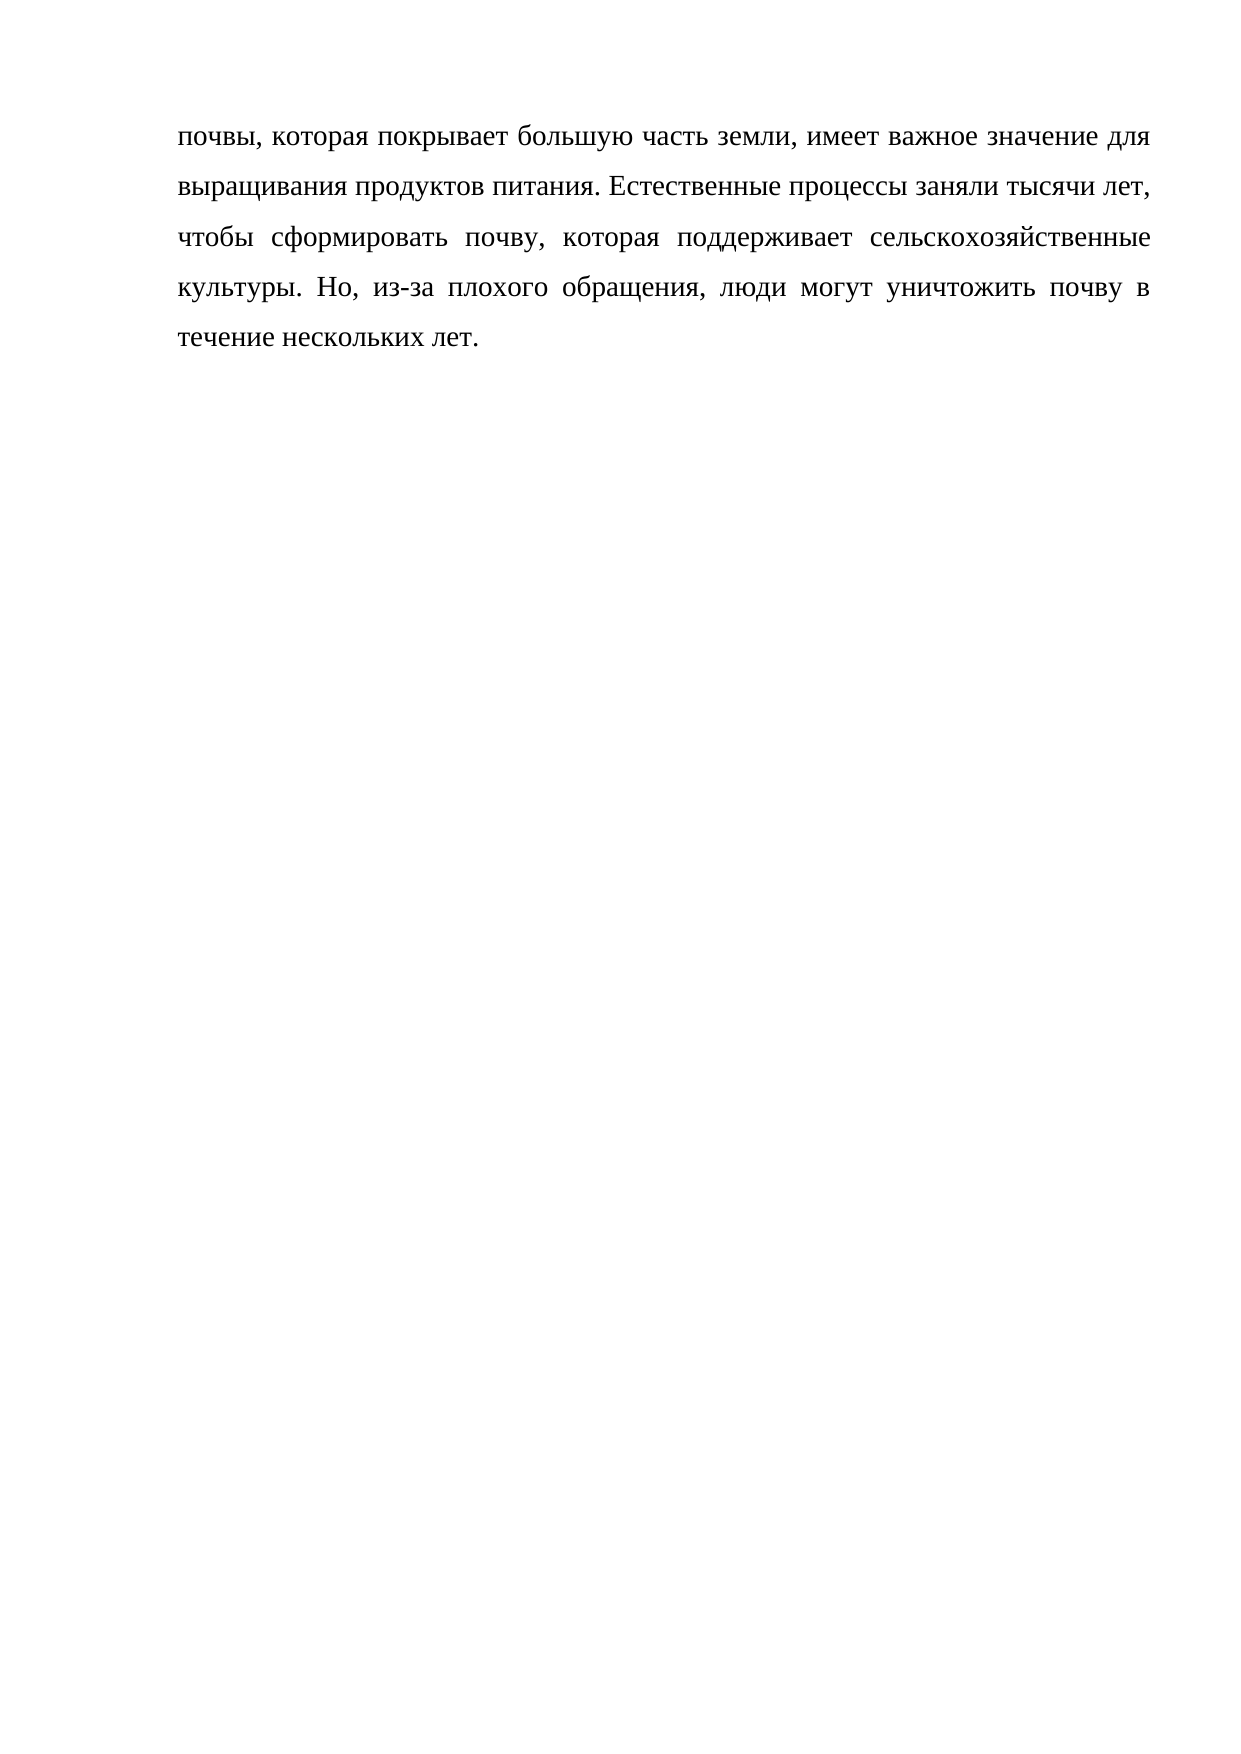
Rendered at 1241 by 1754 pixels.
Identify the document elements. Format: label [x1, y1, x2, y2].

text [177, 118, 1152, 353]
